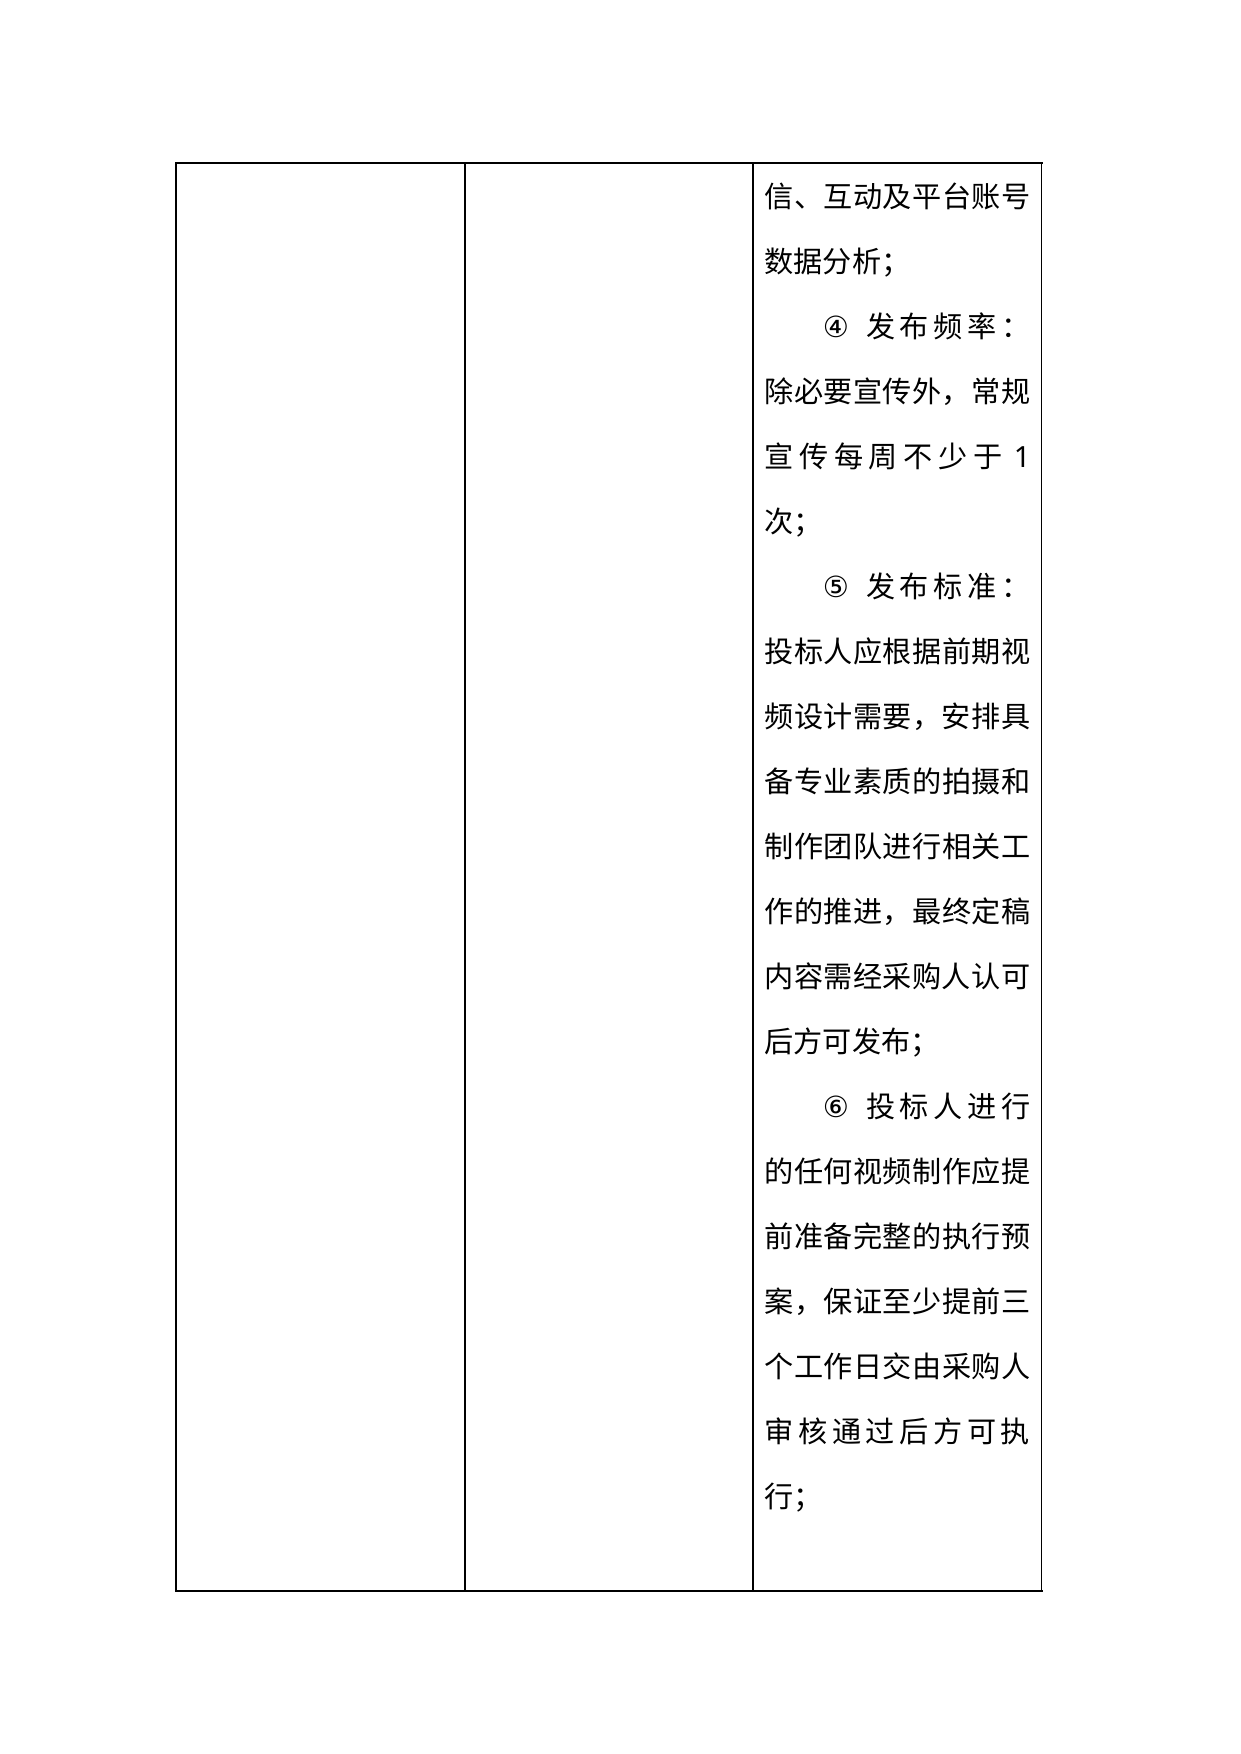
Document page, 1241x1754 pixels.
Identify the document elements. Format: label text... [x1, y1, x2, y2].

table_cell 3 [177, 164, 464, 1590]
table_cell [754, 164, 1041, 1590]
table_cell [466, 164, 752, 1590]
